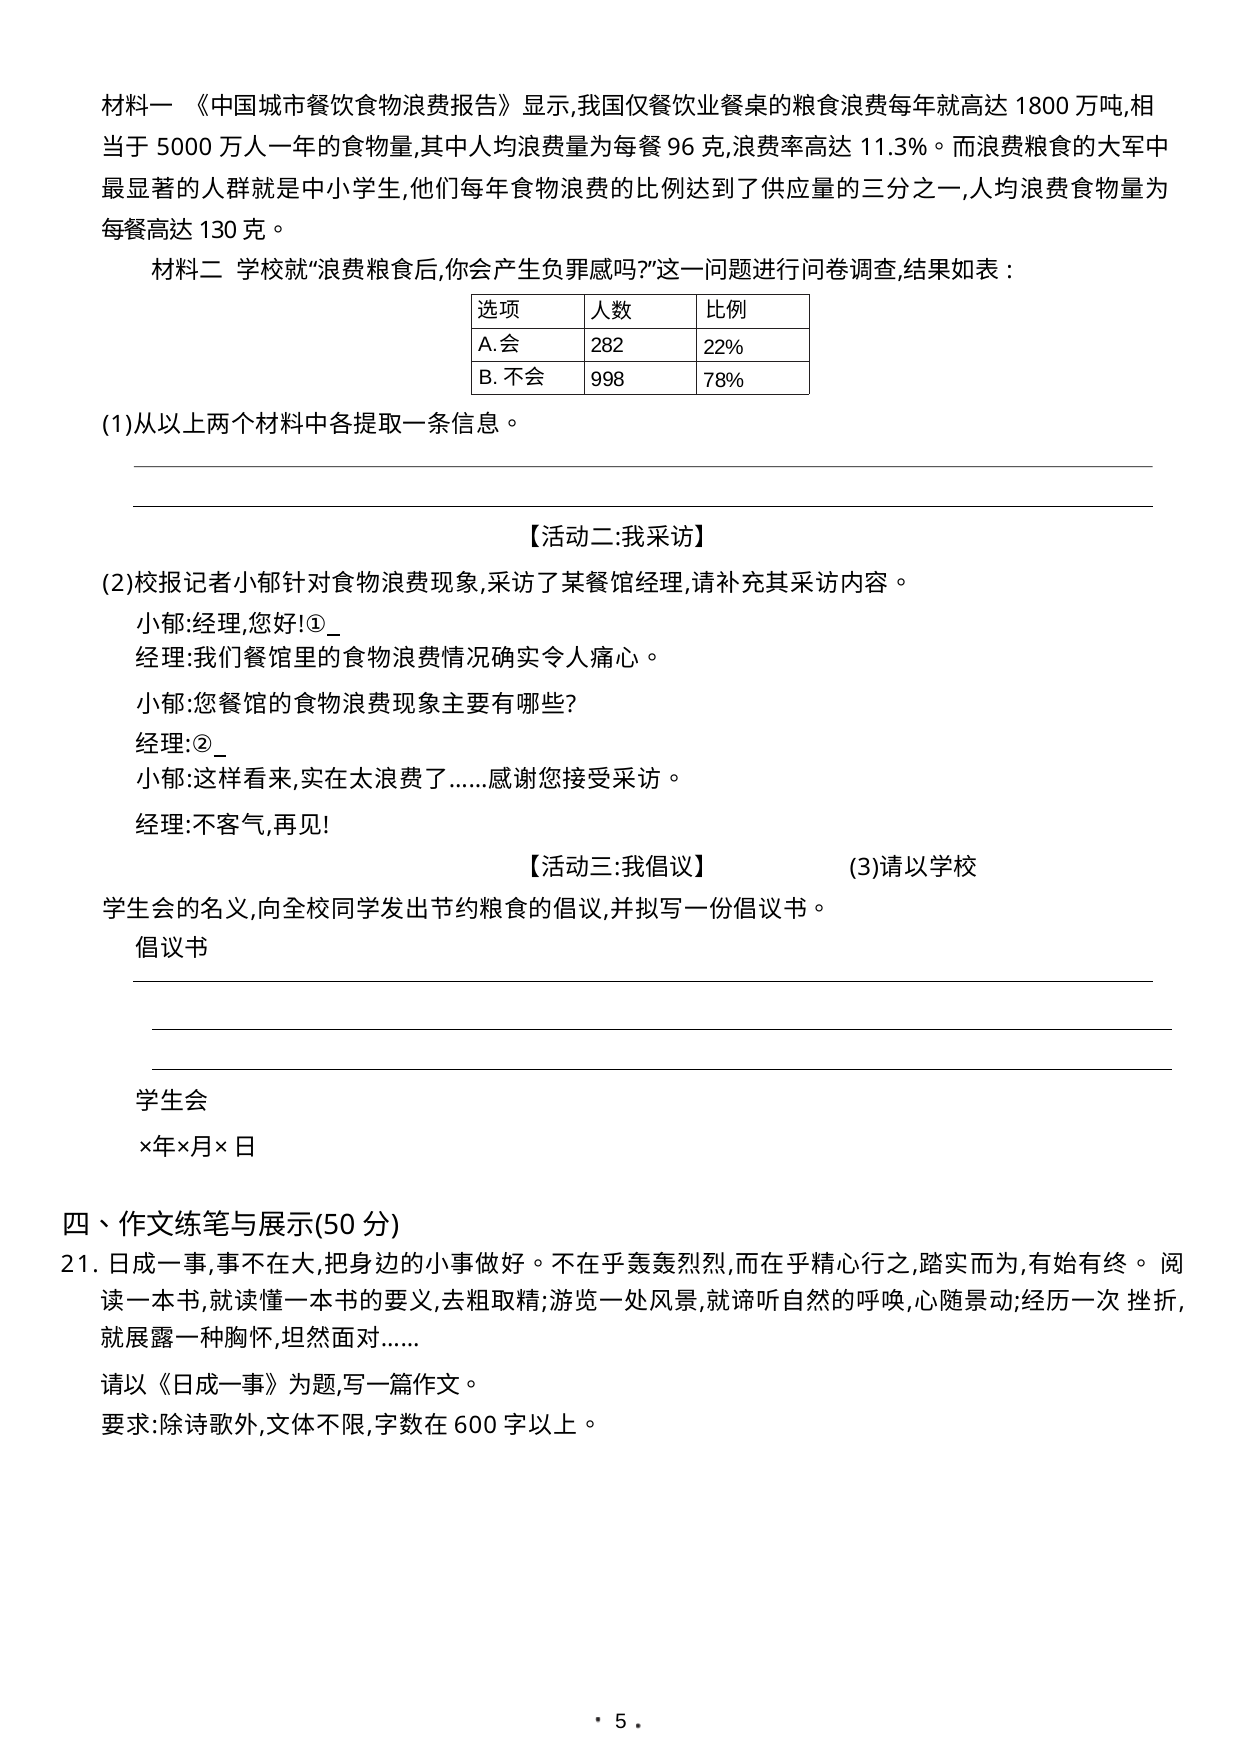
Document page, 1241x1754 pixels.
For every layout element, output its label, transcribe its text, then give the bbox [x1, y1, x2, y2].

text 经理:不客气,再见! [135, 809, 1190, 839]
text 小郁:您餐馆的食物浪费现象主要有哪些? [136, 688, 1190, 718]
text 小郁:这样看来,实在太浪费了……感谢您接受采访。 [136, 770, 1190, 809]
text (2)校报记者小郁针对食物浪费现象,采访了某餐馆经理,请补充其采访内容。 [102, 568, 1190, 597]
table_cell 78% [697, 362, 809, 394]
text 材料二 学校就“浪费粮食后,你会产生负罪感吗?”这一问题进行问卷调查,结果如表 : [151, 254, 1190, 284]
text 经理:② [135, 729, 1190, 759]
table_cell 282 [585, 329, 696, 361]
table_cell 998 [585, 362, 696, 394]
text 5 [615, 1713, 990, 1732]
text 【活动三:我倡议】 (3)请以学校学生会的名义,向全校同学发出节约粮食的倡议,并拟写一份倡议书。 [102, 850, 980, 924]
text ×年×月× 日 [139, 1132, 1190, 1162]
text 【活动二:我采访】 [516, 528, 1190, 568]
table_header 比例 [697, 295, 809, 327]
text (1)从以上两个材料中各提取一条信息。 [102, 409, 1190, 439]
text 小郁:经理,您好!① [136, 608, 1190, 638]
text 要求:除诗歌外,文体不限,字数在600字以上。 [101, 1410, 1190, 1440]
table_cell 22% [697, 329, 809, 361]
text 四、作文练笔与展示(50 分) [62, 1208, 1190, 1241]
table_cell B. 不会 [472, 362, 584, 394]
text 倡议书 [135, 933, 1190, 963]
table_cell A.会 [472, 329, 584, 361]
text 学生会 [136, 1092, 1190, 1132]
text 请以《日成一事》为题,写一篇作文。 [101, 1369, 1190, 1399]
text 21. 日成一事,事不在大,把身边的小事做好。不在乎轰轰烈烈,而在乎精心行之,踏实而为,有始有终。 阅读一本书,就读懂一本书的要义,去粗取精;游览一处风景,就谛听自然的呼唤,心随景动;经历一次 挫折,就展露一种胸怀,坦然面对…… [60, 1246, 1190, 1354]
table_header 人数 [585, 295, 696, 327]
table_header 选项 [472, 295, 584, 327]
text 经理:我们餐馆里的食物浪费情况确实令人痛心。 [135, 649, 1190, 688]
text 材料一 《中国城市餐饮食物浪费报告》显示,我国仅餐饮业餐桌的粮食浪费每年就高达 1800 万吨,相 当于 5000 万人一年的食物量,其中人均浪费量为每餐96 克,浪费率高达 11.3%。而浪费粮食的大军中 最显著的人群就是中小学生,他们每年食物浪费的比例达到了供应量的三分之一,人均浪费食物量为 每餐高达 130 克。 [101, 89, 1181, 245]
